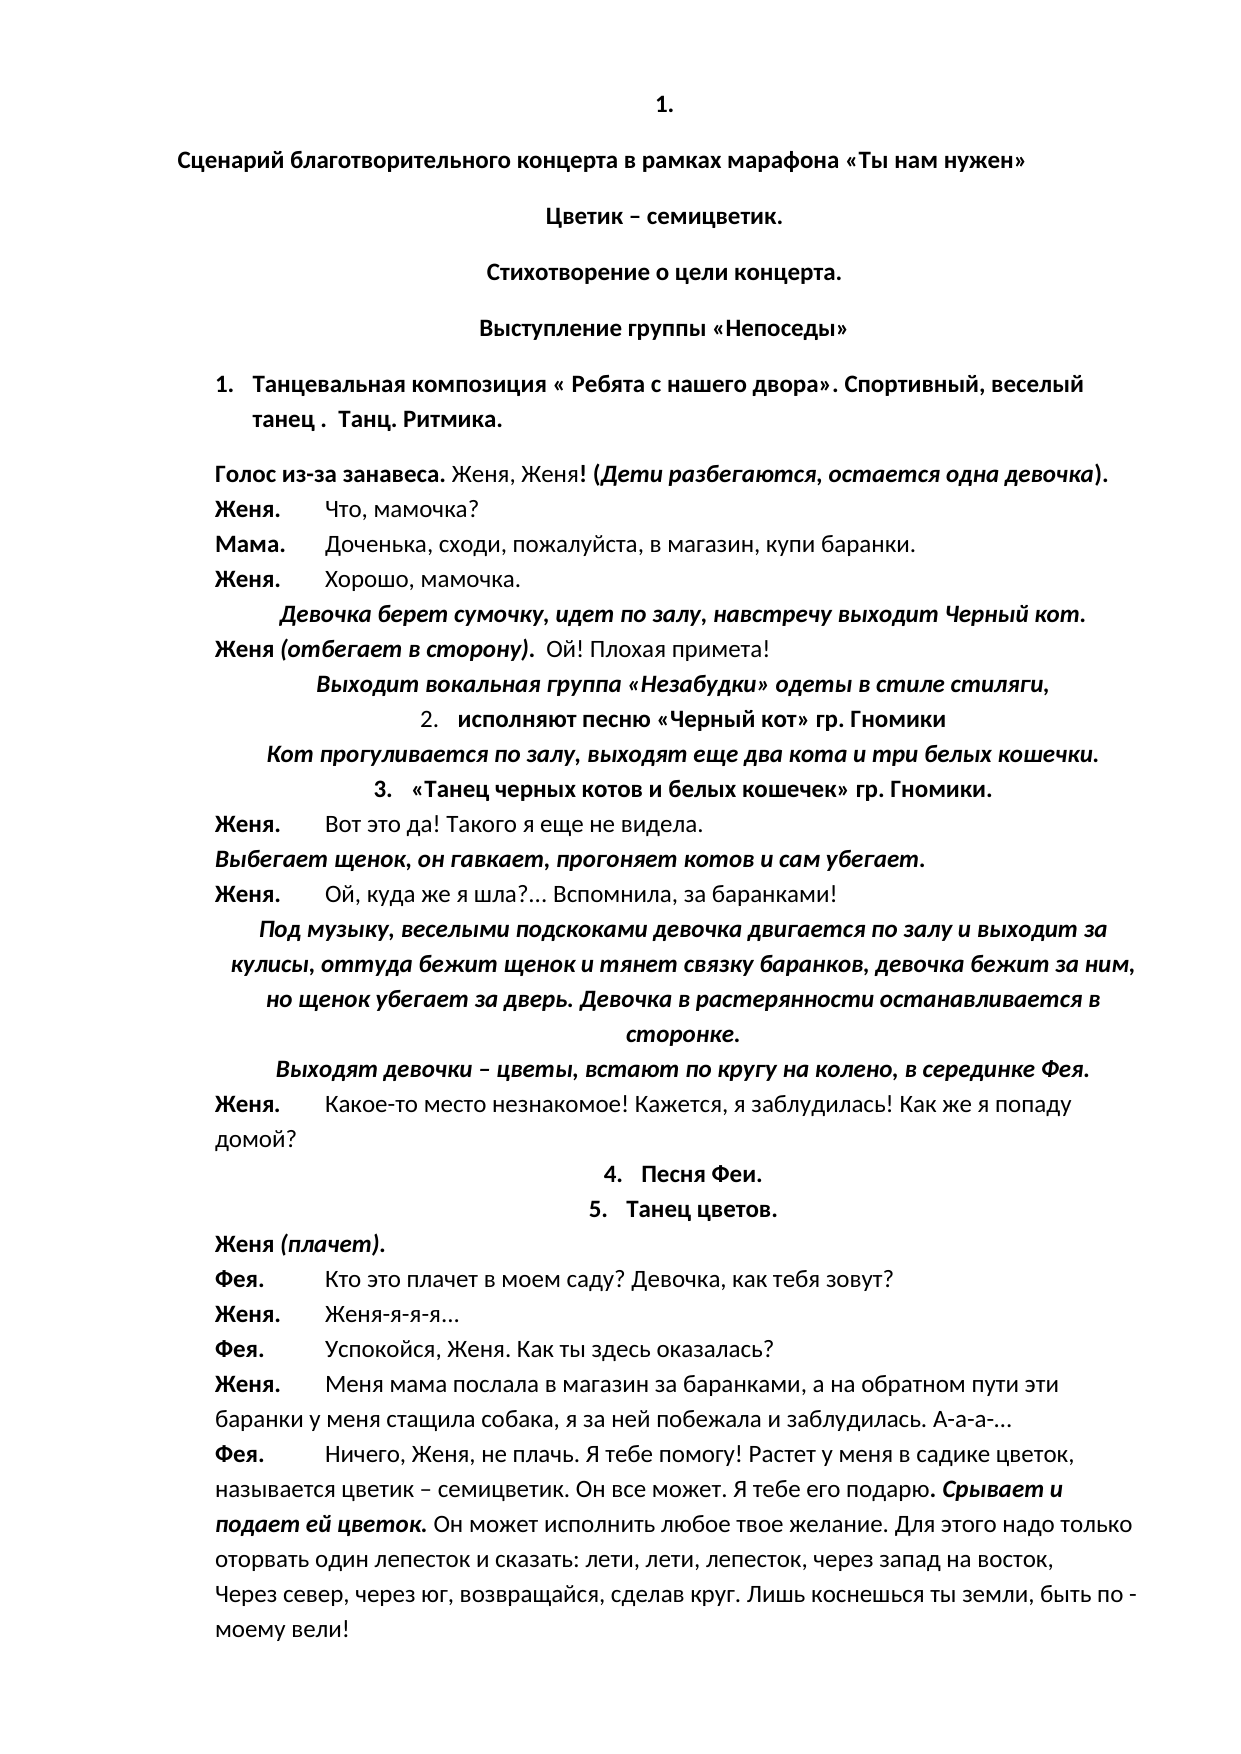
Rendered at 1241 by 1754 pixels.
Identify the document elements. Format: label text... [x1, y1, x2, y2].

list исполняют песню «Черный кот» гр. Гномики [215, 704, 1152, 734]
text Женя. Вот это да! Такого я еще не видела. [215, 809, 1152, 839]
text Фея. Успокойся, Женя. Как ты здесь оказалась? [215, 1334, 1152, 1364]
text Девочка берет сумочку, идет по залу, навстречу выходит Черный кот. [215, 599, 1152, 629]
text Женя. Ой, куда же я шла?... Вспомнила, за баранками! [215, 879, 1152, 909]
text Фея. Ничего, Женя, не плачь. Я тебе помогу! Растет у меня в садике цветок, называется цветик – семицветик. Он все может. Я тебе его подарю. Срывает и подает ей цветок. Он может исполнить любое твое желание. Для этого надо только оторвать один лепесток и сказать: лети, лети, лепесток, через запад на восток, [215, 1439, 1152, 1574]
text Под музыку, веселыми подскоками девочка двигается по залу и выходит за кулисы, оттуда бежит щенок и тянет связку баранков, девочка бежит за ним, но щенок убегает за дверь. Девочка в растерянности останавливается в сторонке. [215, 914, 1152, 1049]
text Голос из-за занавеса. Женя, Женя! (Дети разбегаются, остается одна девочка). [215, 459, 1152, 489]
text Кот прогуливается по залу, выходят еще два кота и три белых кошечки. [215, 739, 1152, 769]
text Выходит вокальная группа «Незабудки» одеты в стиле стиляги, [215, 669, 1152, 699]
list Песня Феи. [215, 1159, 1152, 1189]
text 1. [177, 89, 1152, 119]
text Женя. Какое-то место незнакомое! Кажется, я заблудилась! Как же я попаду домой? [215, 1089, 1152, 1154]
text Фея. Кто это плачет в моем саду? Девочка, как тебя зовут? [215, 1264, 1152, 1294]
text Женя. Меня мама послала в магазин за баранками, а на обратном пути эти баранки у меня стащила собака, я за ней побежала и заблудилась. А-а-а-… [215, 1369, 1152, 1434]
text Сценарий благотворительного концерта в рамках марафона «Ты нам нужен» [177, 144, 1152, 175]
text Женя (отбегает в сторону). Ой! Плохая примета! [215, 634, 1152, 664]
list Танец цветов. [215, 1194, 1152, 1224]
text Выходят девочки – цветы, встают по кругу на колено, в серединке Фея. [215, 1054, 1152, 1084]
text Выступление группы «Непоседы» [177, 312, 1152, 342]
text Цветик – семицветик. [177, 200, 1152, 231]
text Женя. Что, мамочка? [215, 494, 1152, 524]
text Стихотворение о цели концерта. [177, 256, 1152, 287]
text Мама. Доченька, сходи, пожалуйста, в магазин, купи баранки. [215, 529, 1152, 559]
text Женя. Женя-я-я-я... [215, 1299, 1152, 1329]
text Выбегает щенок, он гавкает, прогоняет котов и сам убегает. [215, 844, 1152, 874]
list Танцевальная композиция « Ребята с нашего двора». Спортивный, веселый танец . Танц. Ритмика. [215, 368, 1152, 433]
list «Танец черных котов и белых кошечек» гр. Гномики. [215, 774, 1152, 804]
text Женя (плачет). [215, 1229, 1152, 1259]
text Женя. Хорошо, мамочка. [215, 564, 1152, 594]
text Через север, через юг, возвращайся, сделав круг. Лишь коснешься ты земли, быть по -моему вели! [215, 1579, 1152, 1644]
